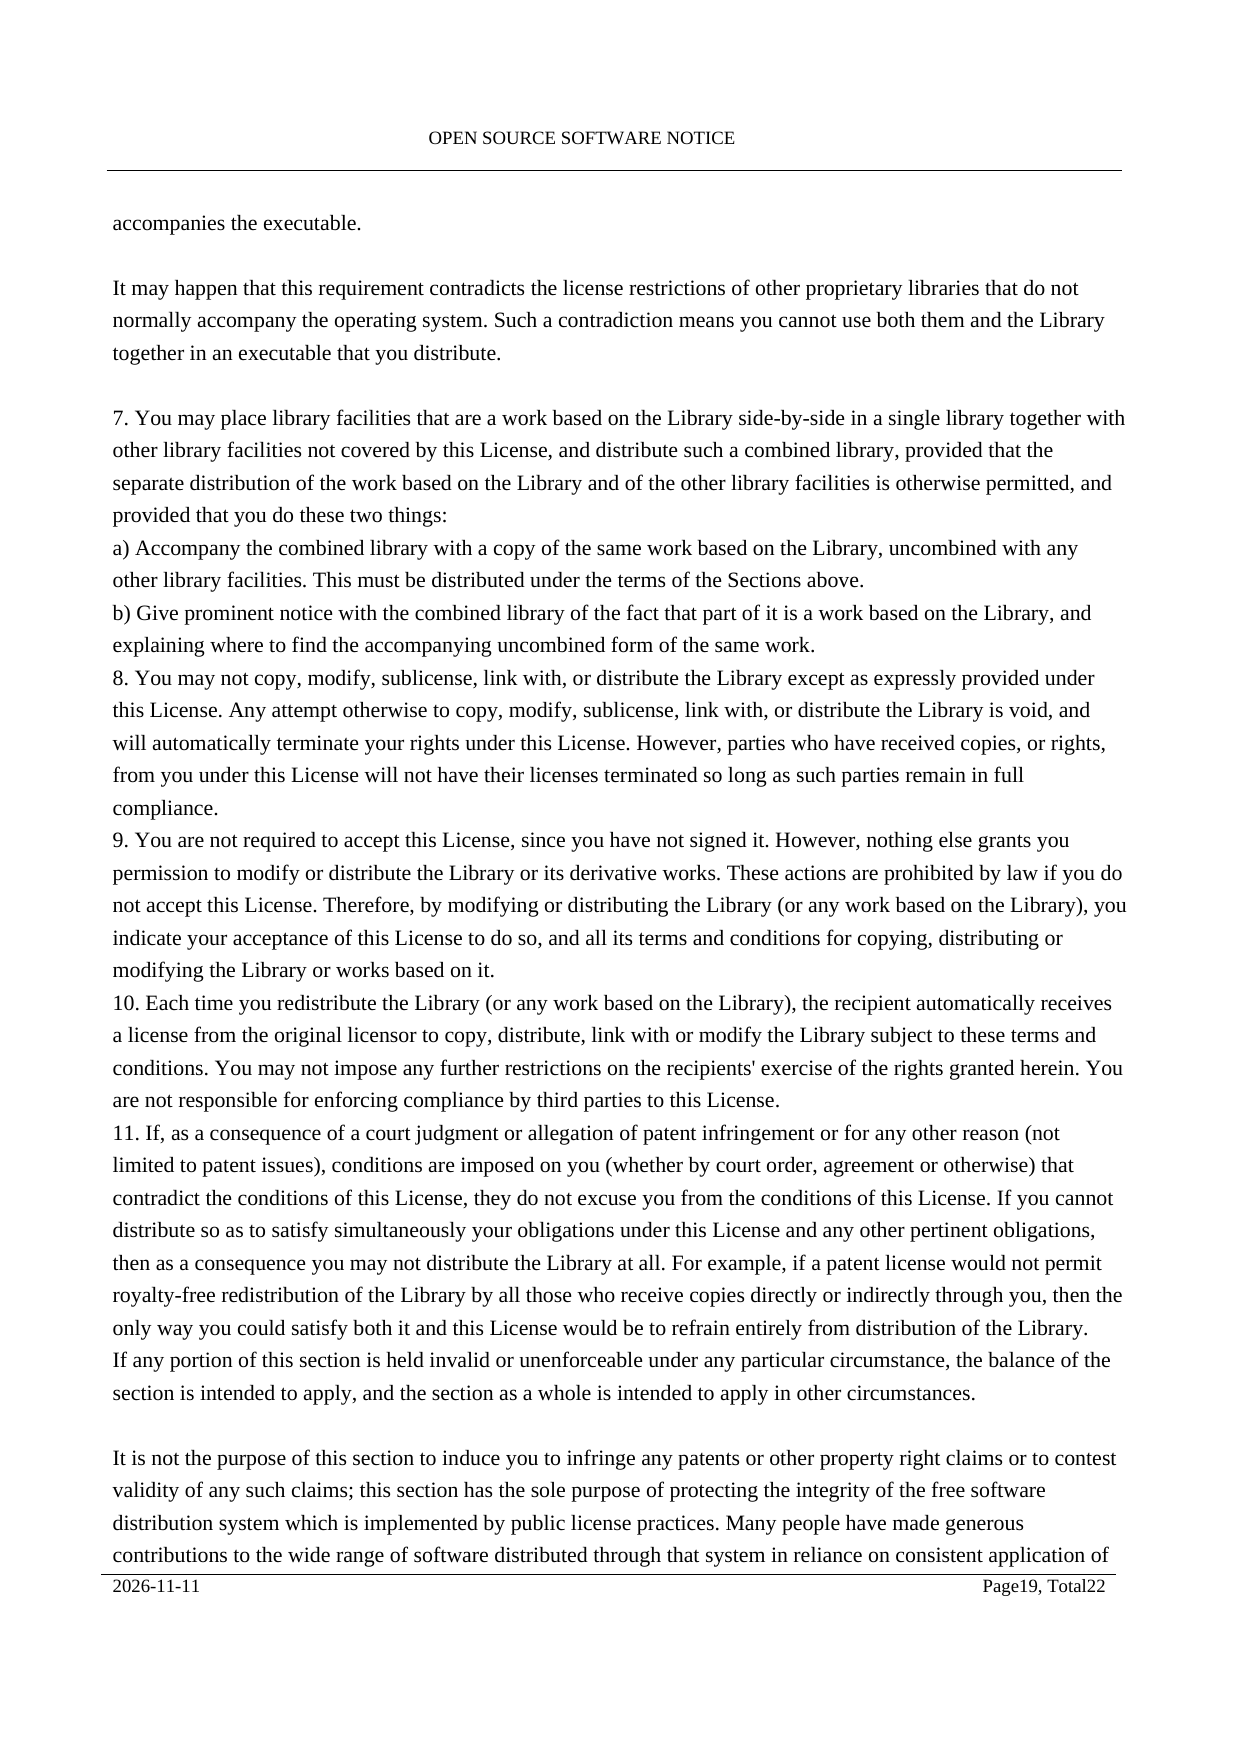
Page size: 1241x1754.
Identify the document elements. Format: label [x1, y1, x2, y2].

text [112, 206, 1128, 1571]
